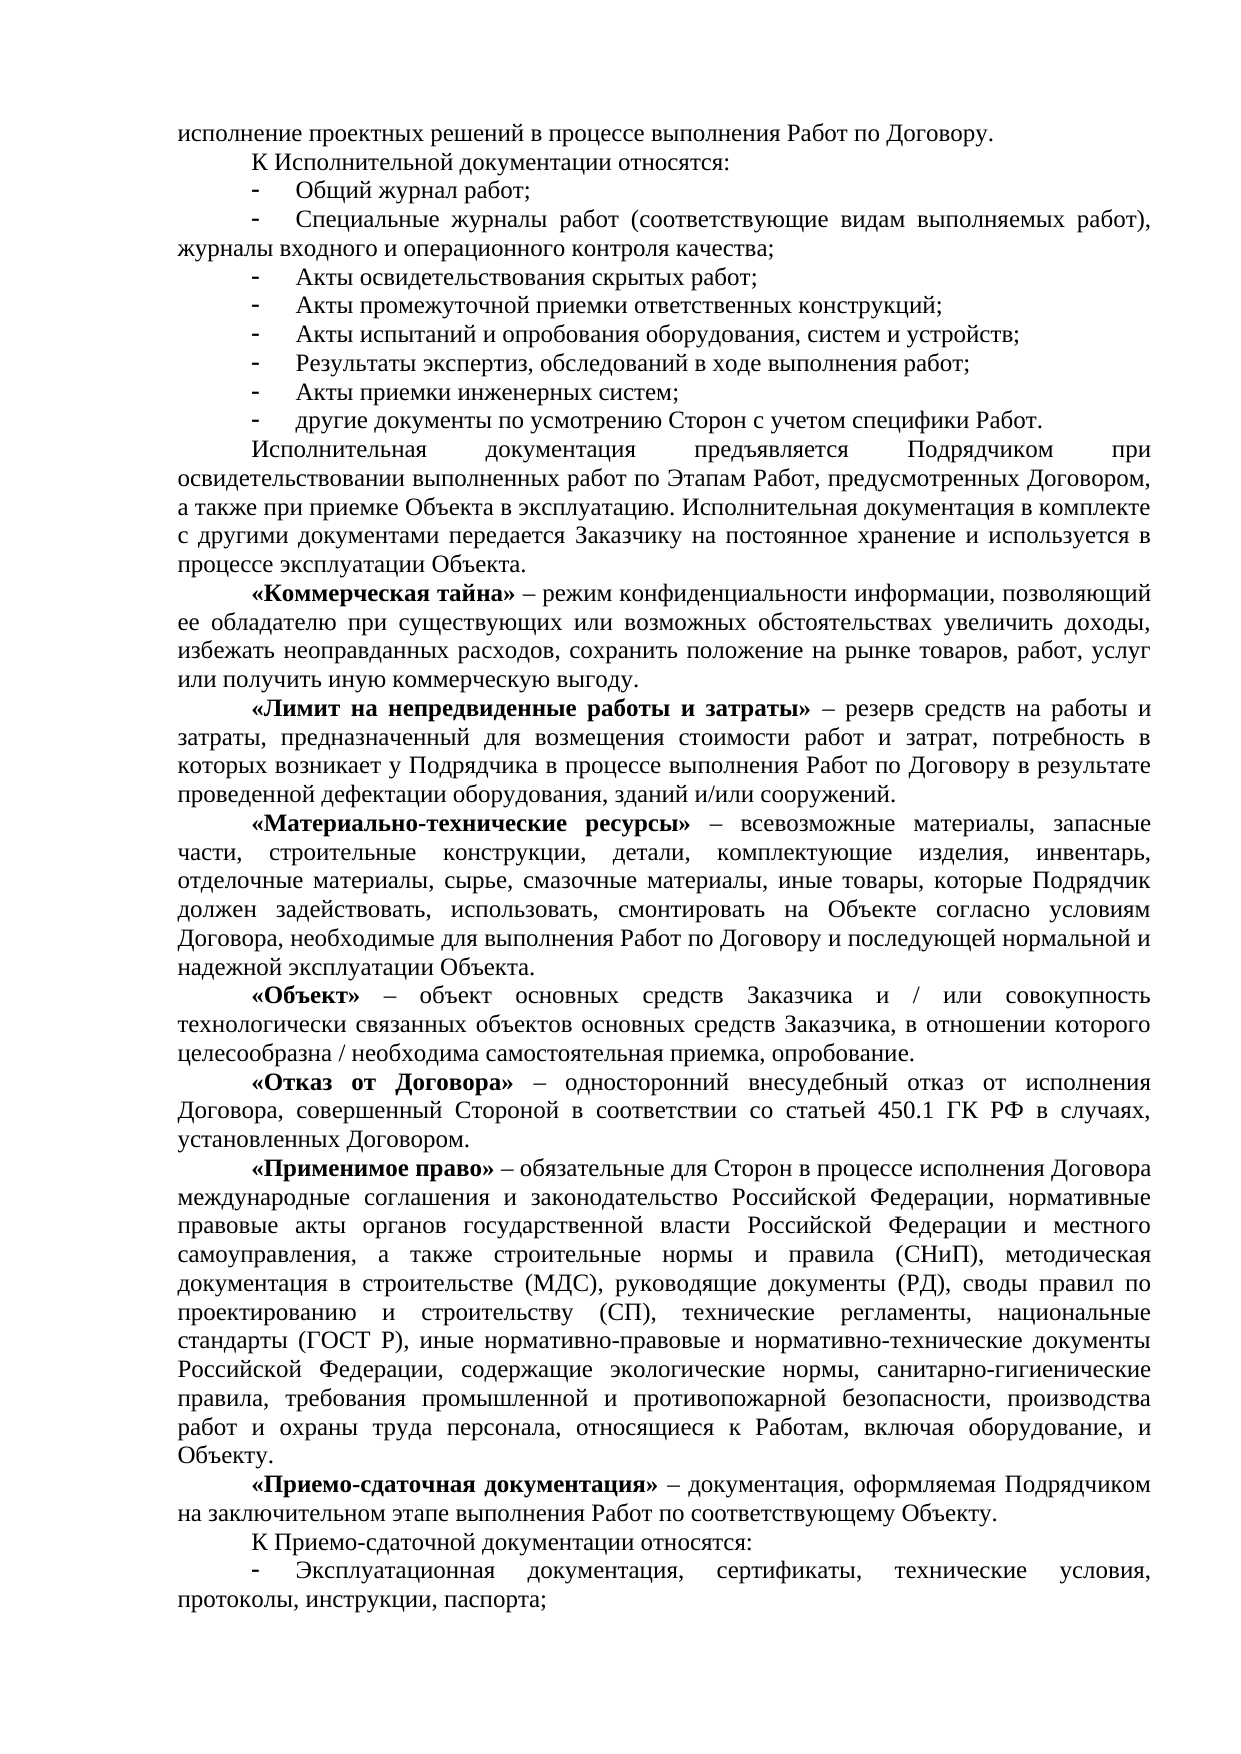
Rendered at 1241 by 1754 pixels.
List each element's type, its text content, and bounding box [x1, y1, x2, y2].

list Общий журнал работ; [177, 176, 1152, 204]
list Специальные журналы работ (соответствующие видам выполняемых работ), журналы входного и операционного контроля качества; [177, 204, 1152, 262]
list Результаты экспертиз, обследований в ходе выполнения работ; [177, 348, 1152, 377]
text Исполнительная документация предъявляется Подрядчиком при освидетельствовании выполненных работ по Этапам Работ, предусмотренных Договором, а также при приемке Объекта в эксплуатацию. Исполнительная документация в комплекте с другими документами передается Заказчику на постоянное хранение и используется в процессе эксплуатации Объекта. [177, 434, 1152, 578]
text «Материально-технические ресурсы» – всевозможные материалы, запасные части, строительные конструкции, детали, комплектующие изделия, инвентарь, отделочные материалы, сырье, смазочные материалы, иные товары, которые Подрядчик должен задействовать, использовать, смонтировать на Объекте согласно условиям Договора, необходимые для выполнения Работ по Договору и последующей нормальной и надежной эксплуатации Объекта. [177, 808, 1152, 981]
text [177, 118, 1152, 147]
text К Приемо-сдаточной документации относятся: [177, 1527, 1152, 1556]
text «Лимит на непредвиденные работы и затраты» – резерв средств на работы и затраты, предназначенный для возмещения стоимости работ и затрат, потребность в которых возникает у Подрядчика в процессе выполнения Работ по Договору в результате проведенной дефектации оборудования, зданий и/или сооружений. [177, 693, 1152, 808]
text «Коммерческая тайна» – режим конфиденциальности информации, позволяющий ее обладателю при существующих или возможных обстоятельствах увеличить доходы, избежать неоправданных расходов, сохранить положение на рынке товаров, работ, услуг или получить иную коммерческую выгоду. [177, 578, 1152, 693]
text «Приемо-сдаточная документация» – документация, оформляемая Подрядчиком на заключительном этапе выполнения Работ по соответствующему Объекту. [177, 1469, 1152, 1527]
list Эксплуатационная документация, сертификаты, технические условия, протоколы, инструкции, паспорта; [177, 1556, 1152, 1613]
text К Исполнительной документации относятся: [177, 147, 1152, 176]
list Акты приемки инженерных систем; [177, 377, 1152, 406]
list другие документы по усмотрению Сторон с учетом специфики Работ. [177, 406, 1152, 434]
text «Объект» – объект основных средств Заказчика и / или совокупность технологически связанных объектов основных средств Заказчика, в отношении которого целесообразна / необходима самостоятельная приемка, опробование. [177, 981, 1152, 1067]
text «Отказ от Договора» – односторонний внесудебный отказ от исполнения Договора, совершенный Стороной в соответствии со статьей 450.1 ГК РФ в случаях, установленных Договором. [177, 1067, 1152, 1153]
list Акты освидетельствования скрытых работ; [177, 262, 1152, 291]
list Акты промежуточной приемки ответственных конструкций; [177, 291, 1152, 319]
list Акты испытаний и опробования оборудования, систем и устройств; [177, 319, 1152, 348]
text «Применимое право» – обязательные для Сторон в процессе исполнения Договора международные соглашения и законодательство Российской Федерации, нормативные правовые акты органов государственной власти Российской Федерации и местного самоуправления, а также строительные нормы и правила (СНиП), методическая документация в строительстве (МДС), руководящие документы (РД), своды правил по проектированию и строительству (СП), технические регламенты, национальные стандарты (ГОСТ Р), иные нормативно-правовые и нормативно-технические документы Российской Федерации, содержащие экологические нормы, санитарно-гигиенические правила, требования промышленной и противопожарной безопасности, производства работ и охраны труда персонала, относящиеся к Работам, включая оборудование, и Объекту. [177, 1153, 1152, 1469]
